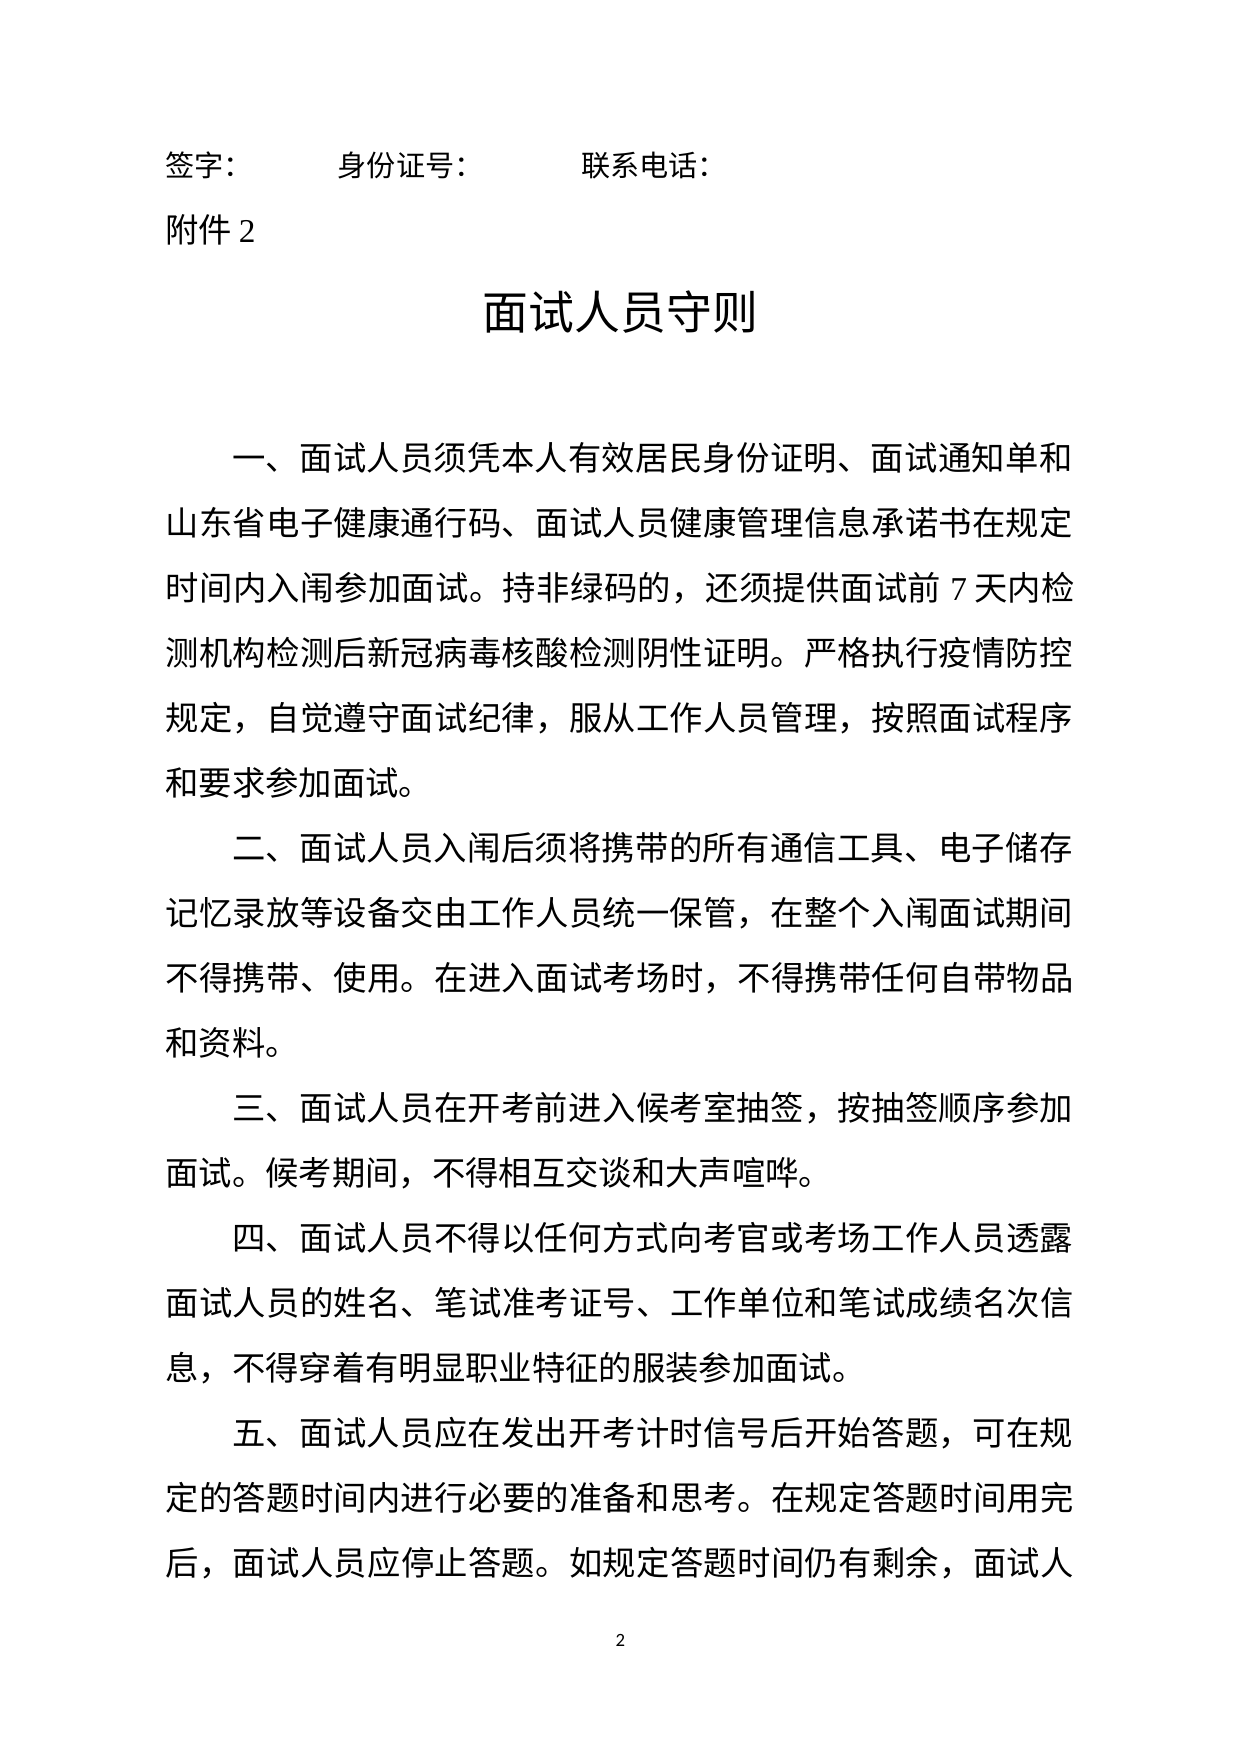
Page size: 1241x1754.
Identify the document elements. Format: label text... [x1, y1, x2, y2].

text 签字： 身份证号： 联系电话： [165, 131, 1075, 196]
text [165, 1398, 1075, 1593]
text 三、面试人员在开考前进入候考室抽签，按抽签顺序参加面试。候考期间，不得相互交谈和大声喧哗。 [165, 1073, 1075, 1203]
text 二、面试人员入闱后须将携带的所有通信工具、电子储存记忆录放等设备交由工作人员统一保管，在整个入闱面试期间不得携带、使用。在进入面试考场时，不得携带任何自带物品和资料。 [165, 813, 1075, 1073]
text 附件2 [165, 196, 1075, 261]
text 面试人员守则 [165, 261, 1075, 358]
text 一、面试人员须凭本人有效居民身份证明、面试通知单和山东省电子健康通行码、面试人员健康管理信息承诺书在规定时间内入闱参加面试。持非绿码的，还须提供面试前7天内检测机构检测后新冠病毒核酸检测阴性证明。严格执行疫情防控规定，自觉遵守面试纪律，服从工作人员管理，按照面试程序和要求参加面试。 [165, 423, 1075, 813]
text 四、面试人员不得以任何方式向考官或考场工作人员透露面试人员的姓名、笔试准考证号、工作单位和笔试成绩名次信息，不得穿着有明显职业特征的服装参加面试。 [165, 1203, 1075, 1398]
